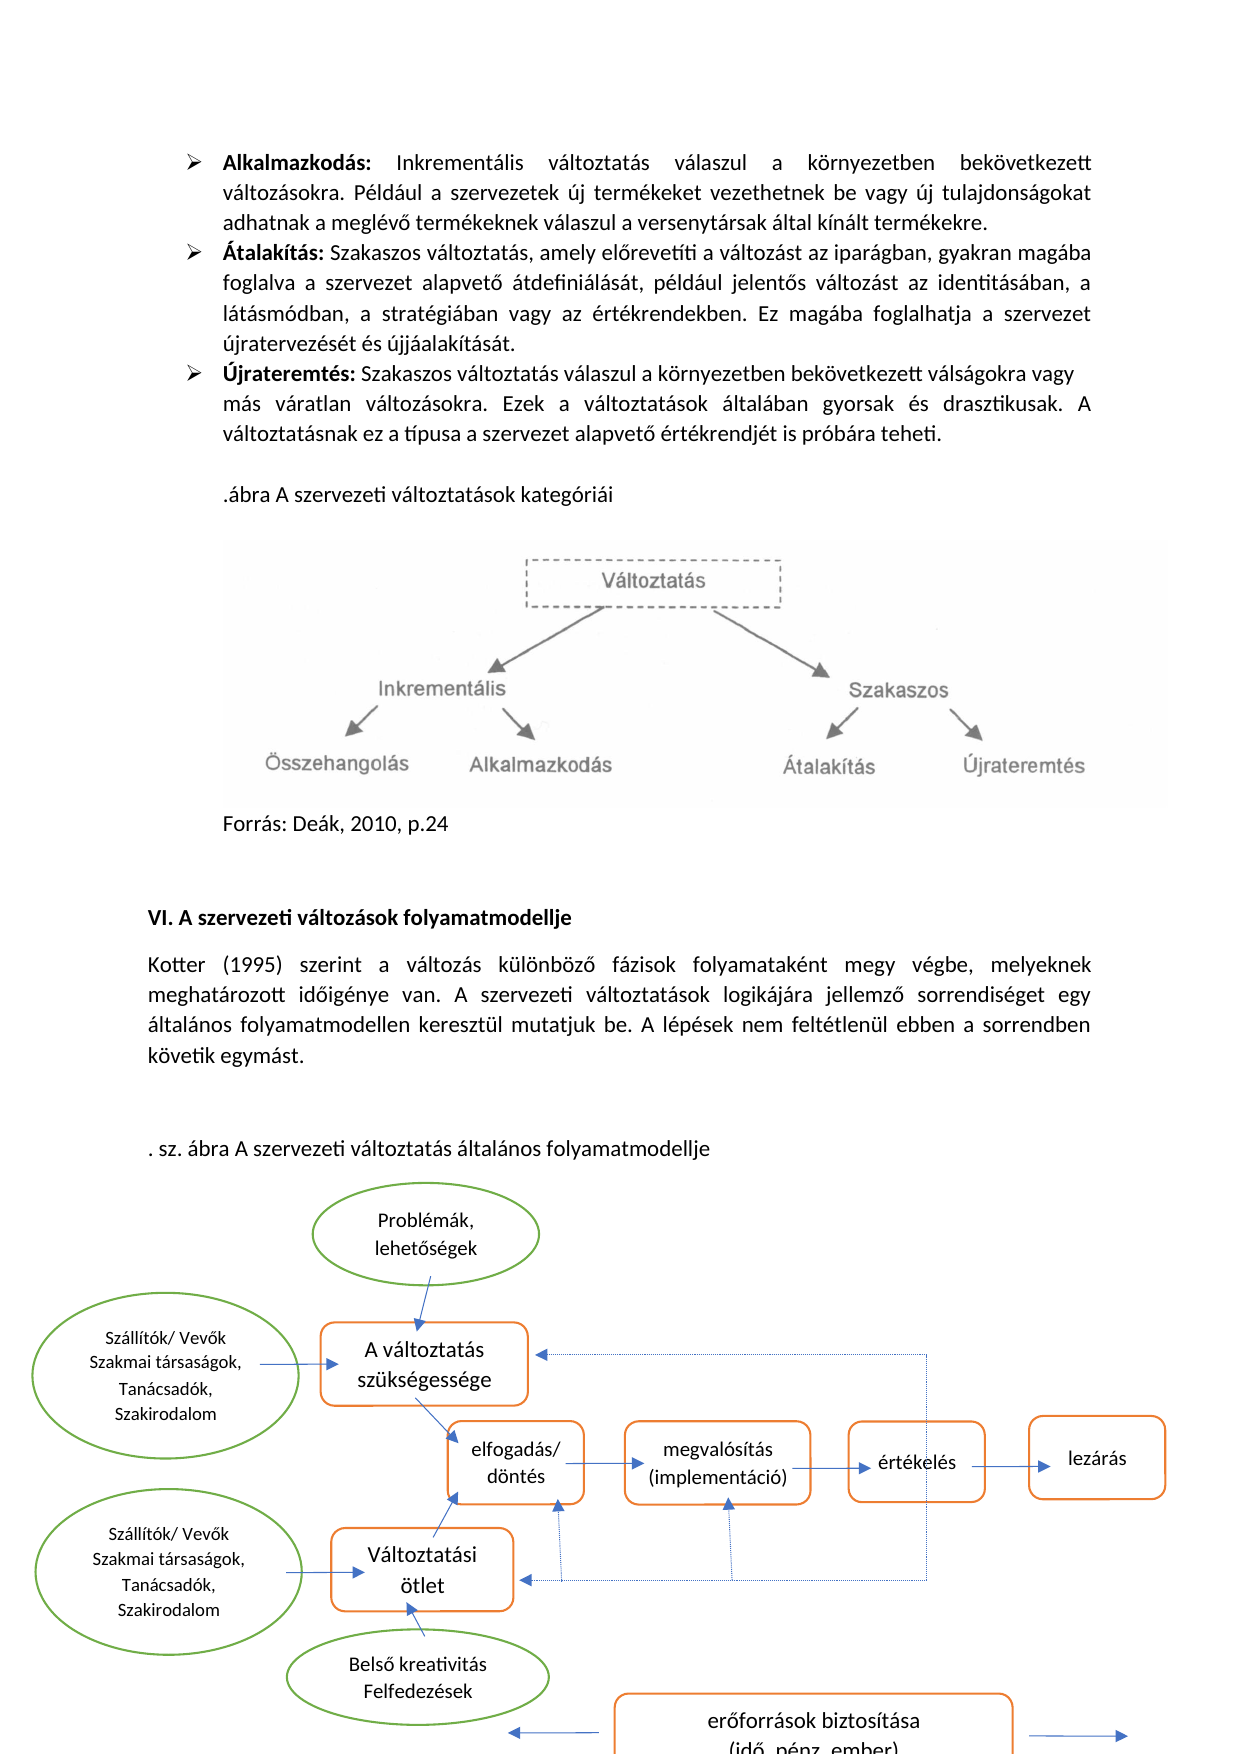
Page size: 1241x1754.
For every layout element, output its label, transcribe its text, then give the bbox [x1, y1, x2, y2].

list Forrás: Deák, 2010, p.24 [223, 809, 1093, 837]
list .ábra A szervezeti változtatások kategóriái [223, 480, 1093, 508]
text . sz. ábra A szervezeti változtatás általános folyamatmodellje [148, 1134, 1093, 1162]
text VI. A szervezeti változások folyamatmodellje [148, 903, 1093, 931]
list Átalakítás: Szakaszos változtatás, amely előrevetíti a változást az iparágban, gyakran magába foglalva a szervezet alapvető átdefiniálását, például jelentős változást az identitásában, a látásmódban, a stratégiában vagy az értékrendekben. Ez magába foglalhatja a szervezet újratervezését és újjáalakítását. [185, 238, 1093, 357]
list más váratlan változásokra. Ezek a változtatások általában gyorsak és drasztikusak. A változtatásnak ez a típusa a szervezet alapvető értékrendjét is próbára teheti. [223, 389, 1093, 447]
list Újrateremtés: Szakaszos változtatás válaszul a környezetben bekövetkezett válságokra vagy [185, 359, 1093, 387]
list Alkalmazkodás: Inkrementális változtatás válaszul a környezetben bekövetkezett változásokra. Például a szervezetek új termékeket vezethetnek be vagy új tulajdonságokat adhatnak a meglévő termékeknek válaszul a versenytársak által kínált termékekre. [185, 148, 1093, 236]
text Kotter (1995) szerint a változás különböző fázisok folyamataként megy végbe, melyeknek meghatározott időigénye van. A szervezeti változtatások logikájára jellemző sorrendiséget egy általános folyamatmodellen keresztül mutatjuk be. A lépések nem feltétlenül ebben a sorrendben követik egymást. [148, 950, 1093, 1069]
